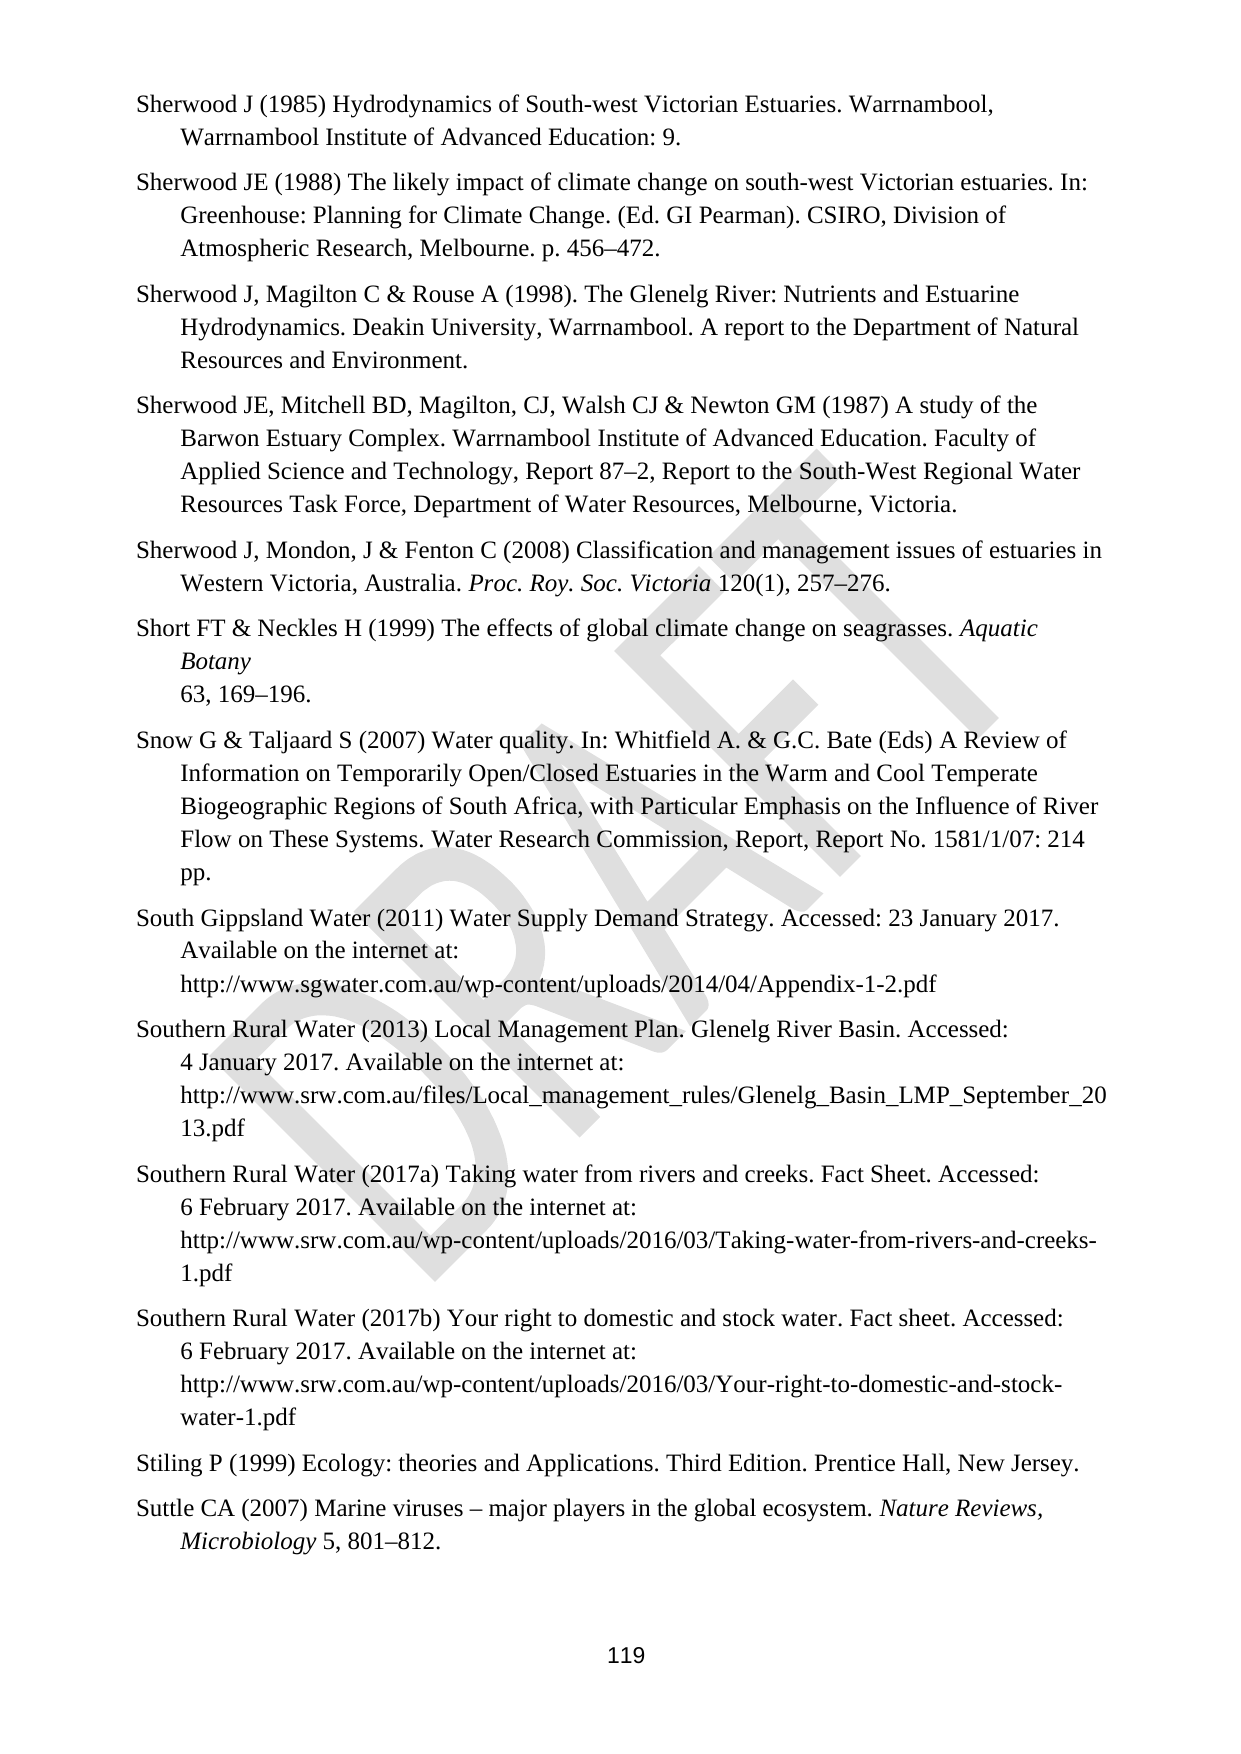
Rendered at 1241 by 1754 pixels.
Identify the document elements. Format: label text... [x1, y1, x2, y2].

text Southern Rural Water (2017b) Your right to domestic and stock water. Fact sheet. Accessed: 6 February 2017. Available on the internet at: http://www.srw.com.au/wp-content/uploads/2016/03/Your-right-to-domestic-and-stock-water-1.pdf [136, 1303, 1116, 1431]
text Stiling P (1999) Ecology: theories and Applications. Third Edition. Prentice Hall, New Jersey. [136, 1448, 1116, 1477]
text Sherwood J (1985) Hydrodynamics of South-west Victorian Estuaries. Warrnambool, Warrnambool Institute of Advanced Education: 9. [136, 89, 1116, 150]
text Sherwood J, Magilton C & Rouse A (1998). The Glenelg River: Nutrients and Estuarine Hydrodynamics. Deakin University, Warrnambool. A report to the Department of Natural Resources and Environment. [136, 279, 1116, 373]
text Southern Rural Water (2013) Local Management Plan. Glenelg River Basin. Accessed: 4 January 2017. Available on the internet at: http://www.srw.com.au/files/Local_management_rules/Glenelg_Basin_LMP_September_2013.pdf [136, 1014, 1116, 1142]
text Snow G & Taljaard S (2007) Water quality. In: Whitfield A. & G.C. Bate (Eds) A Review of Information on Temporarily Open/Closed Estuaries in the Warm and Cool Temperate Biogeographic Regions of South Africa, with Particular Emphasis on the Influence of River Flow on These Systems. Water Research Commission, Report, Report No. 1581/1/07: 214 pp. [136, 725, 1116, 886]
text Sherwood JE (1988) The likely impact of climate change on south-west Victorian estuaries. In: Greenhouse: Planning for Climate Change. (Ed. GI Pearman). CSIRO, Division of Atmospheric Research, Melbourne. p. 456–472. [136, 167, 1116, 262]
text Sherwood JE, Mitchell BD, Magilton, CJ, Walsh CJ & Newton GM (1987) A study of the Barwon Estuary Complex. Warrnambool Institute of Advanced Education. Faculty of Applied Science and Technology, Report 87–2, Report to the South-West Regional Water Resources Task Force, Department of Water Resources, Melbourne, Victoria. [136, 390, 1116, 518]
text Southern Rural Water (2017a) Taking water from rivers and creeks. Fact Sheet. Accessed: 6 February 2017. Available on the internet at: http://www.srw.com.au/wp-content/uploads/2016/03/Taking-water-from-rivers-and-creeks-1.pdf [136, 1159, 1116, 1287]
text Suttle CA (2007) Marine viruses – major players in the global ecosystem. Nature Reviews, Microbiology 5, 801–812. [136, 1493, 1116, 1555]
text Short FT & Neckles H (1999) The effects of global climate change on seagrasses. Aquatic Botany 63, 169–196. [136, 613, 1116, 708]
text South Gippsland Water (2011) Water Supply Demand Strategy. Accessed: 23 January 2017. Available on the internet at: http://www.sgwater.com.au/wp-content/uploads/2014/04/Appendix-1-2.pdf [136, 903, 1116, 997]
text Sherwood J, Mondon, J & Fenton C (2008) Classification and management issues of estuaries in Western Victoria, Australia. Proc. Roy. Soc. Victoria 120(1), 257–276. [136, 535, 1116, 597]
